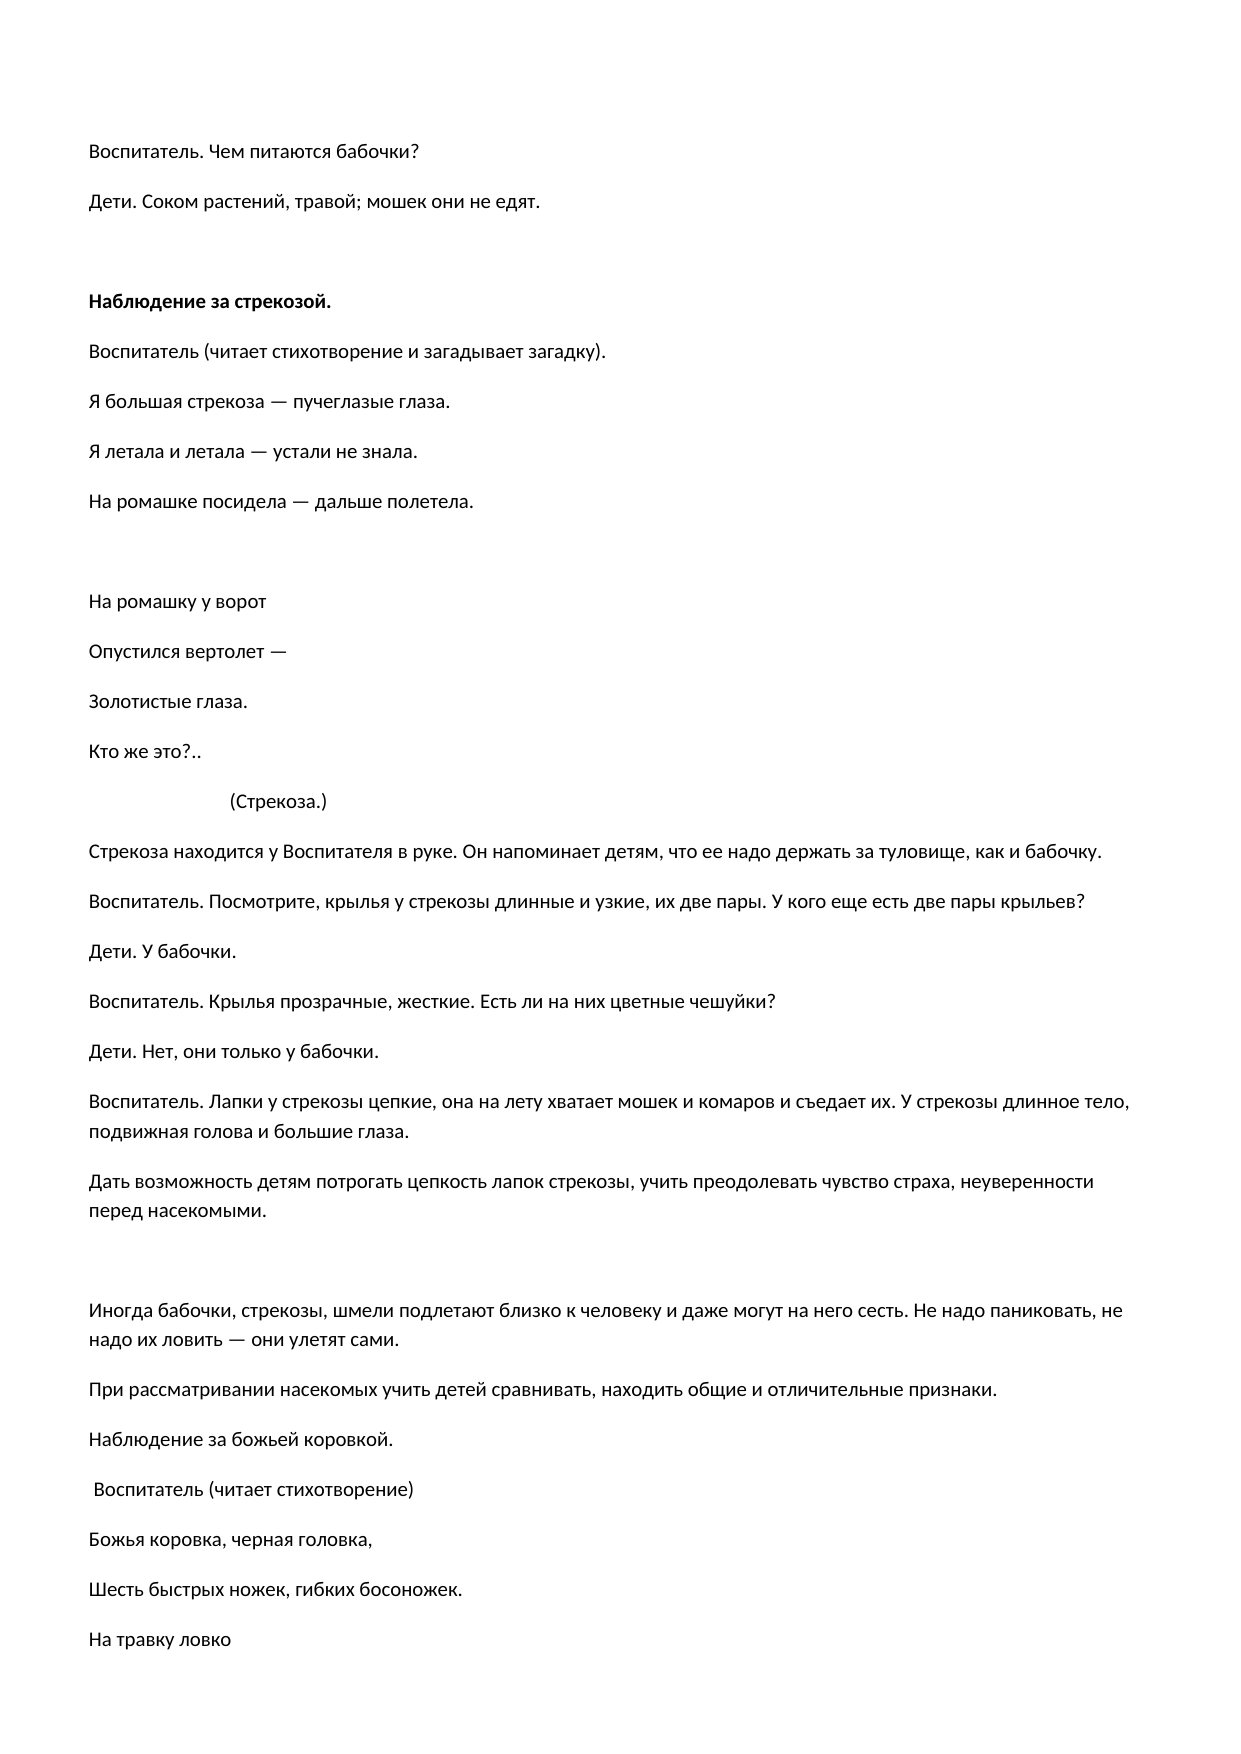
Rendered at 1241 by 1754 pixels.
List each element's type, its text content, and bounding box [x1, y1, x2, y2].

text Дать возможность детям потрогать цепкость лапок стрекозы, учить преодолевать чувство страха, неуверенности перед насекомыми. [89, 1168, 1152, 1222]
text (Стрекоза.) [89, 789, 1152, 814]
text Воспитатель. Лапки у стрекозы цепкие, она на лету хватает мошек и комаров и съедает их. У стрекозы длинное тело, подвижная голова и большие глаза. [89, 1089, 1152, 1143]
text На травку ловко [89, 1626, 1152, 1652]
text Наблюдение за божьей коровкой. [89, 1426, 1152, 1452]
text Божья коровка, черная головка, [89, 1526, 1152, 1552]
text Воспитатель. Посмотрите, крылья у стрекозы длинные и узкие, их две пары. У кого еще есть две пары крыльев? [89, 889, 1152, 914]
text Золотистые глаза. [89, 689, 1152, 714]
text Иногда бабочки, стрекозы, шмели подлетают близко к человеку и даже могут на него сесть. Не надо паниковать, не надо их ловить — они улетят сами. [89, 1297, 1152, 1352]
text Дети. У бабочки. [89, 939, 1152, 964]
text Дети. Нет, они только у бабочки. [89, 1039, 1152, 1064]
text Шесть быстрых ножек, гибких босоножек. [89, 1576, 1152, 1602]
text На ромашке посидела — дальше полетела. [89, 489, 1152, 514]
text Воспитатель. Чем питаются бабочки? [89, 139, 1152, 164]
text Опустился вертолет — [89, 639, 1152, 664]
text Дети. Соком растений, травой; мошек они не едят. [89, 189, 1152, 214]
text Стрекоза находится у Воспитателя в руке. Он напоминает детям, что ее надо держать за туловище, как и бабочку. [89, 839, 1152, 864]
text Кто же это?.. [89, 739, 1152, 764]
text Воспитатель. Крылья прозрачные, жесткие. Есть ли на них цветные чешуйки? [89, 989, 1152, 1014]
text На ромашку у ворот [89, 589, 1152, 614]
text Я летала и летала — устали не знала. [89, 439, 1152, 464]
text Воспитатель (читает стихотворение) [89, 1476, 1152, 1502]
text Наблюдение за стрекозой. [89, 289, 1152, 314]
text Я большая стрекоза — пучеглазые глаза. [89, 389, 1152, 414]
text При рассматривании насекомых учить детей сравнивать, находить общие и отличительные признаки. [89, 1376, 1152, 1402]
text Воспитатель (читает стихотворение и загадывает загадку). [89, 339, 1152, 364]
